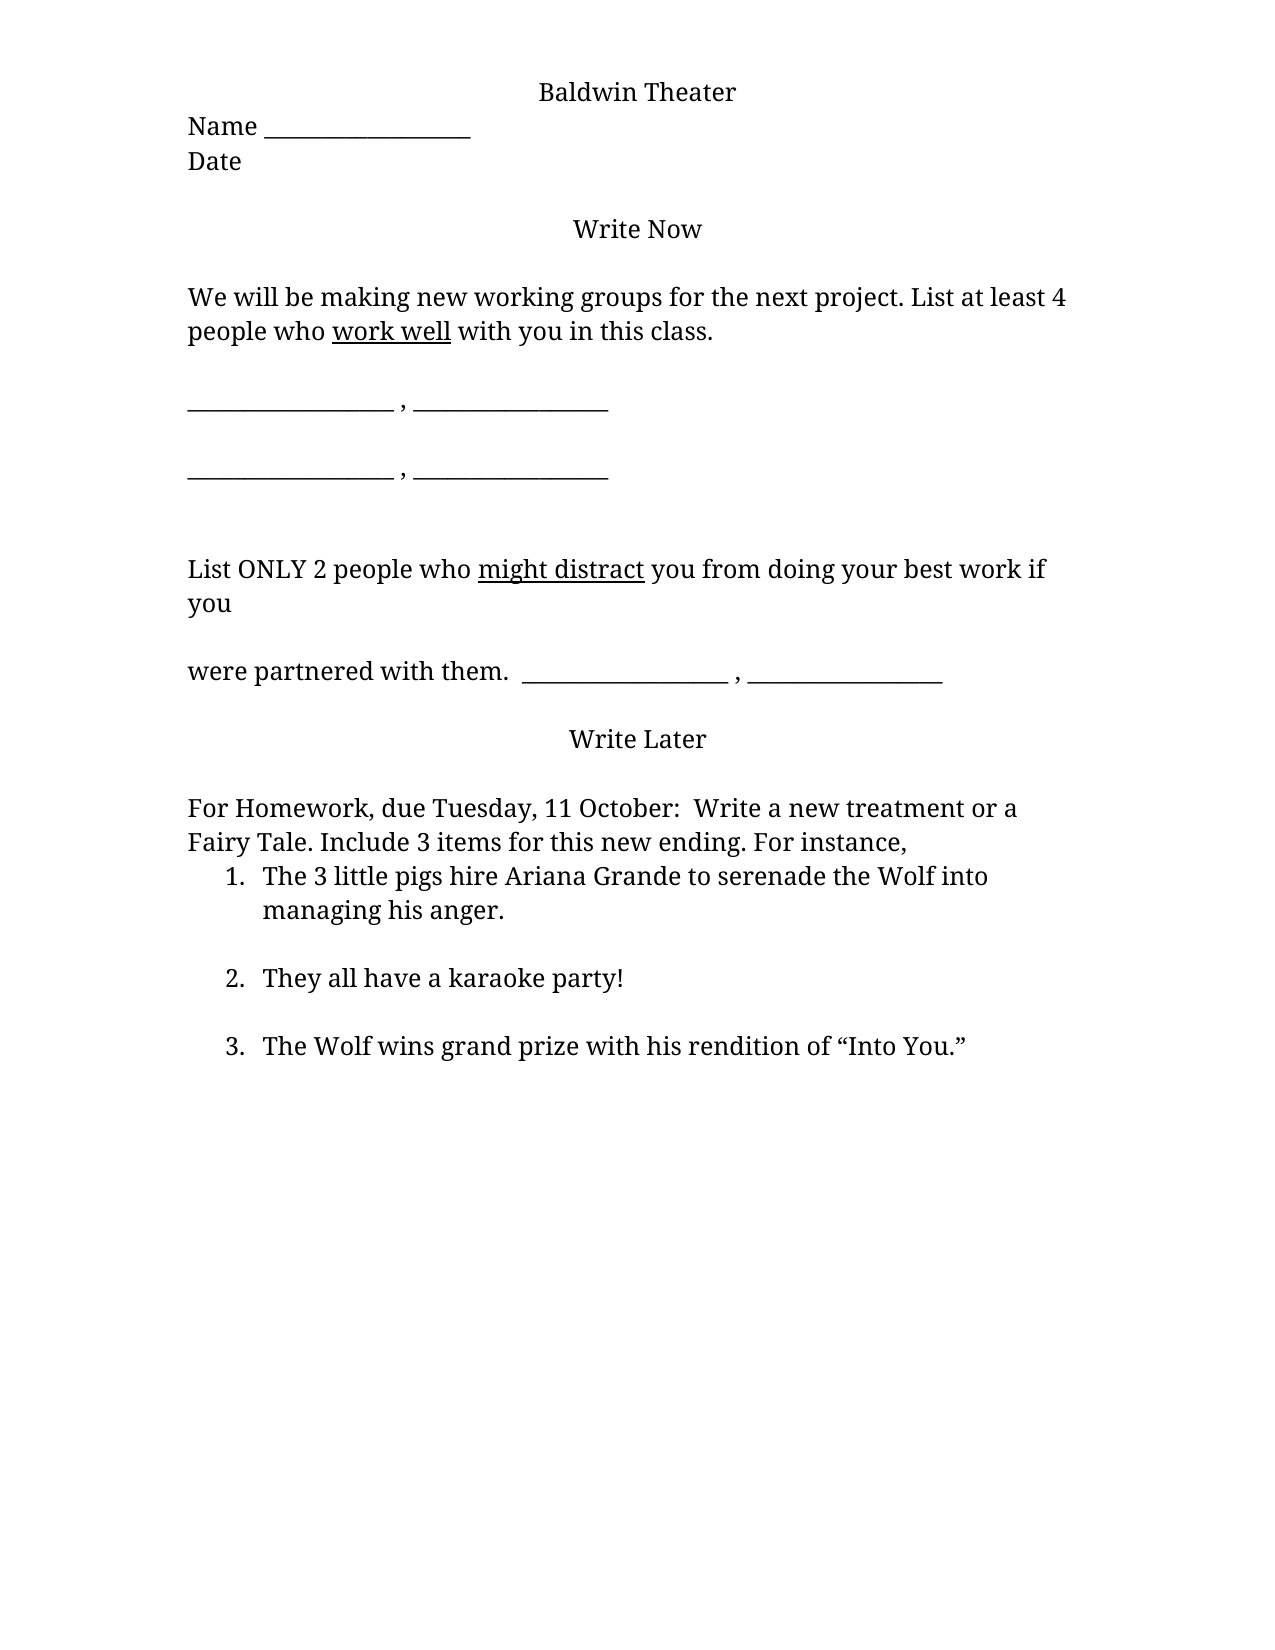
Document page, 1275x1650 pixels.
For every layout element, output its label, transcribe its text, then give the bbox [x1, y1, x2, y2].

text __________________ , _________________ [187, 382, 1087, 416]
text __________________ , _________________ [187, 450, 1087, 484]
text For Homework, due Tuesday, 11 October: Write a new treatment or a Fairy Tale. Include 3 items for this new ending. For instance, [187, 790, 1087, 858]
text We will be making new working groups for the next project. List at least 4 people who work well with you in this class. [187, 279, 1087, 347]
text Write Now [187, 211, 1087, 245]
text List ONLY 2 people who might distract you from doing your best work if you [187, 552, 1087, 620]
text were partnered with them. __________________ , _________________ [187, 654, 1087, 688]
list The 3 little pigs hire Ariana Grande to serenade the Wolf into managing his anger. [225, 858, 1087, 927]
list They all have a karaoke party! [225, 961, 1087, 995]
text Write Later [187, 722, 1087, 756]
list The Wolf wins grand prize with his rendition of “Into You.” [225, 1029, 1087, 1063]
